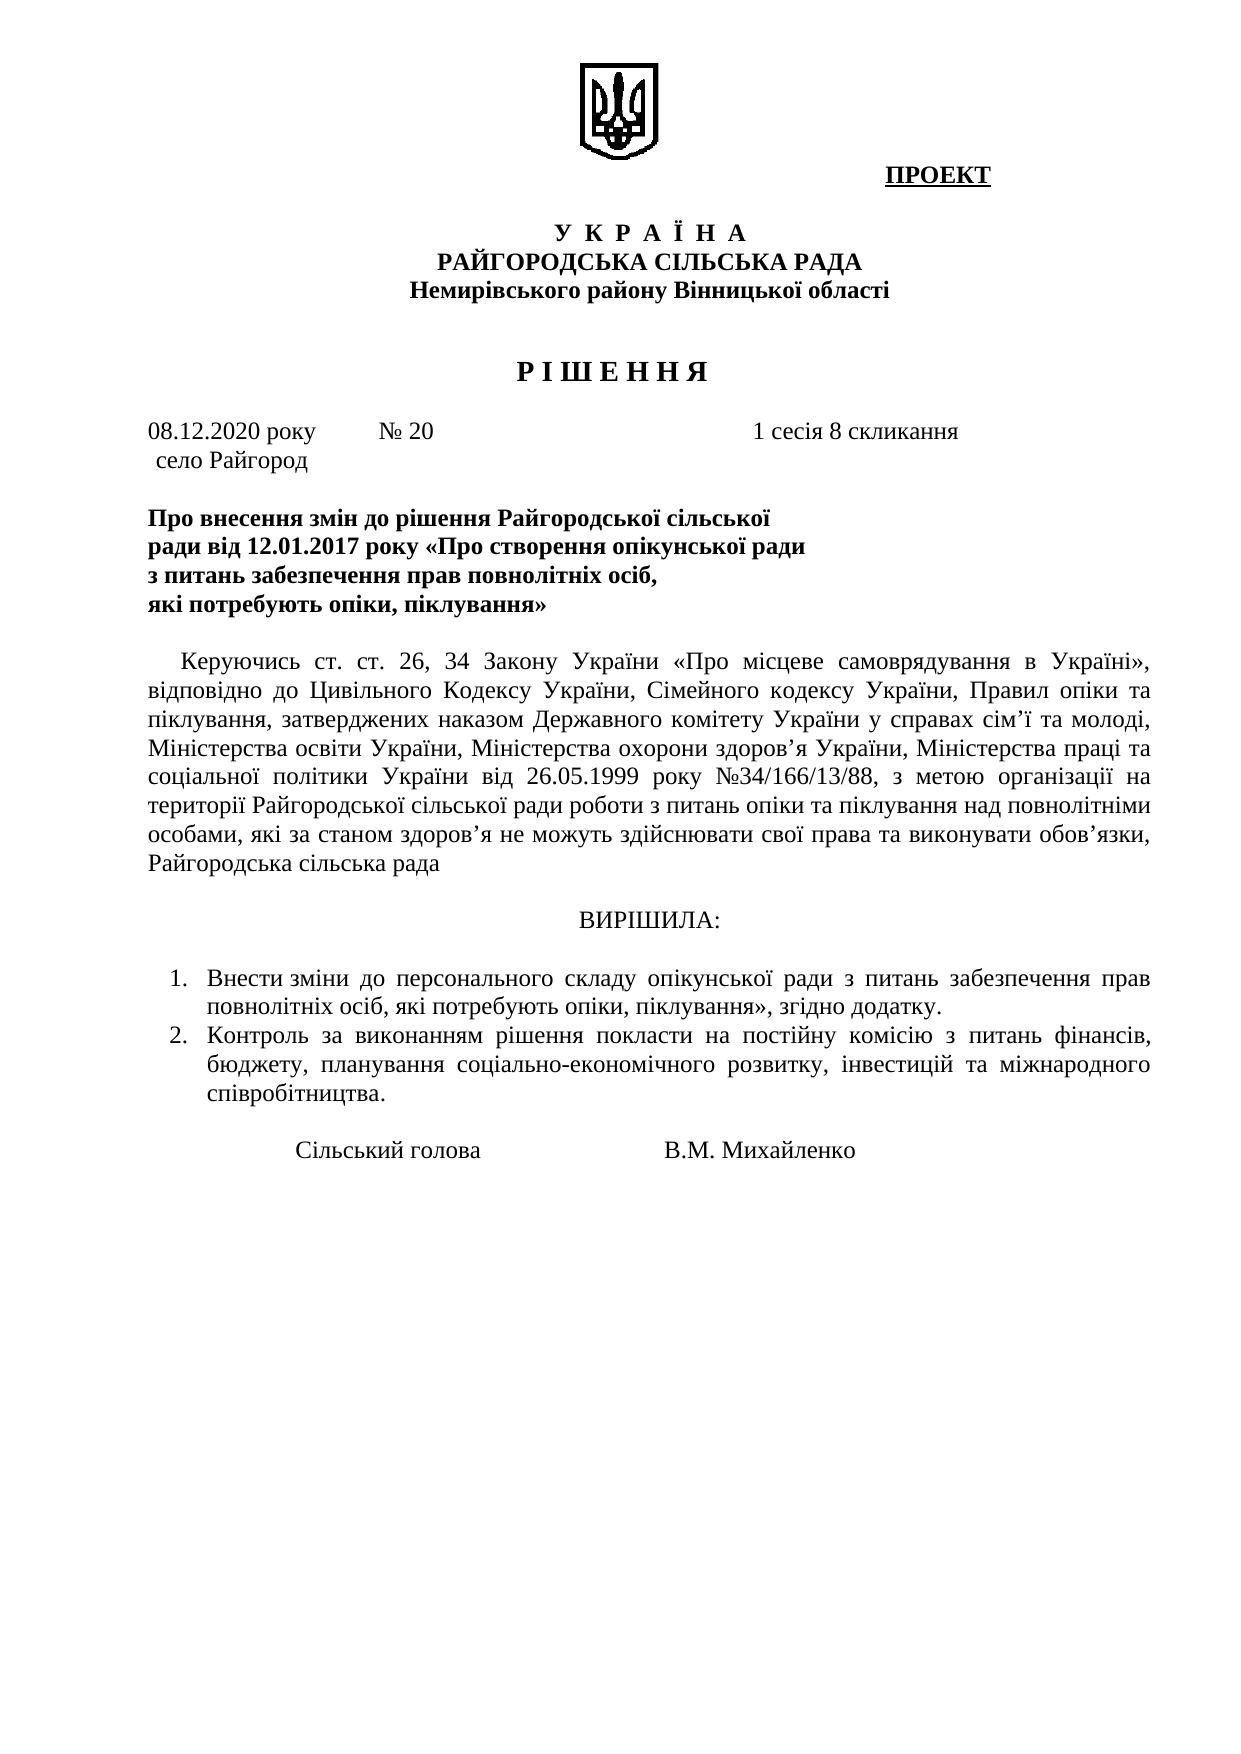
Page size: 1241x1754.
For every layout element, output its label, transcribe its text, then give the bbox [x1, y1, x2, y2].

picture [578, 61, 659, 161]
subtitle Р І Ш Е Н Н Я [443, 354, 1152, 388]
text ради від 12.01.2017 року «Про створення опікунської ради [148, 531, 1152, 560]
text з питань забезпечення прав повнолітніх осіб, [148, 560, 1152, 589]
text Сільський голова В.М. Михайленко [148, 1135, 1152, 1164]
text 08.12.2020 року № 20 1 cесія 8 скликання [148, 416, 1152, 445]
text ВИРІШИЛА: [148, 905, 1152, 934]
subtitle Немирівського району Вінницької області [148, 275, 1152, 304]
list Контроль за виконанням рішення покласти на постійну комісію з питань фінансів, бюджету, планування соціально-економічного розвитку, інвестицій та міжнародного співробітництва. [169, 1020, 1152, 1106]
title У К Р А Ї Н А [148, 218, 1152, 247]
text які потребують опіки, піклування» [148, 589, 1152, 618]
list Внести зміни до персонального складу опікунської ради з питань забезпечення прав повнолітніх осіб, які потребують опіки, піклування», згідно додатку. [169, 963, 1152, 1020]
text ПРОЕКТ [156, 88, 1152, 189]
text село Райгород [156, 445, 1152, 474]
text Керуючись ст. ст. 26, 34 Закону України «Про місцеве самоврядування в Україні», відповідно до Цивільного Кодексу України, Сімейного кодексу України, Правил опіки та піклування, затверджених наказом Державного комітету України у справах сім’ї та молоді, Міністерства освіти України, Міністерства охорони здоров’я України, Міністерства праці та соціальної політики України від 26.05.1999 року №34/166/13/88, з метою організації на території Райгородської сільської ради роботи з питань опіки та піклування над повнолітніми особами, які за станом здоров’я не можуть здійснювати свої права та виконувати обов’язки, РайгородськаАндріївська сільська рада [148, 646, 1152, 876]
text Про внесення змін до рішення Райгородської сільської [148, 503, 1152, 531]
subtitle РАЙГОРОДСЬКА СІЛЬСЬКА РАДА [148, 247, 1152, 275]
